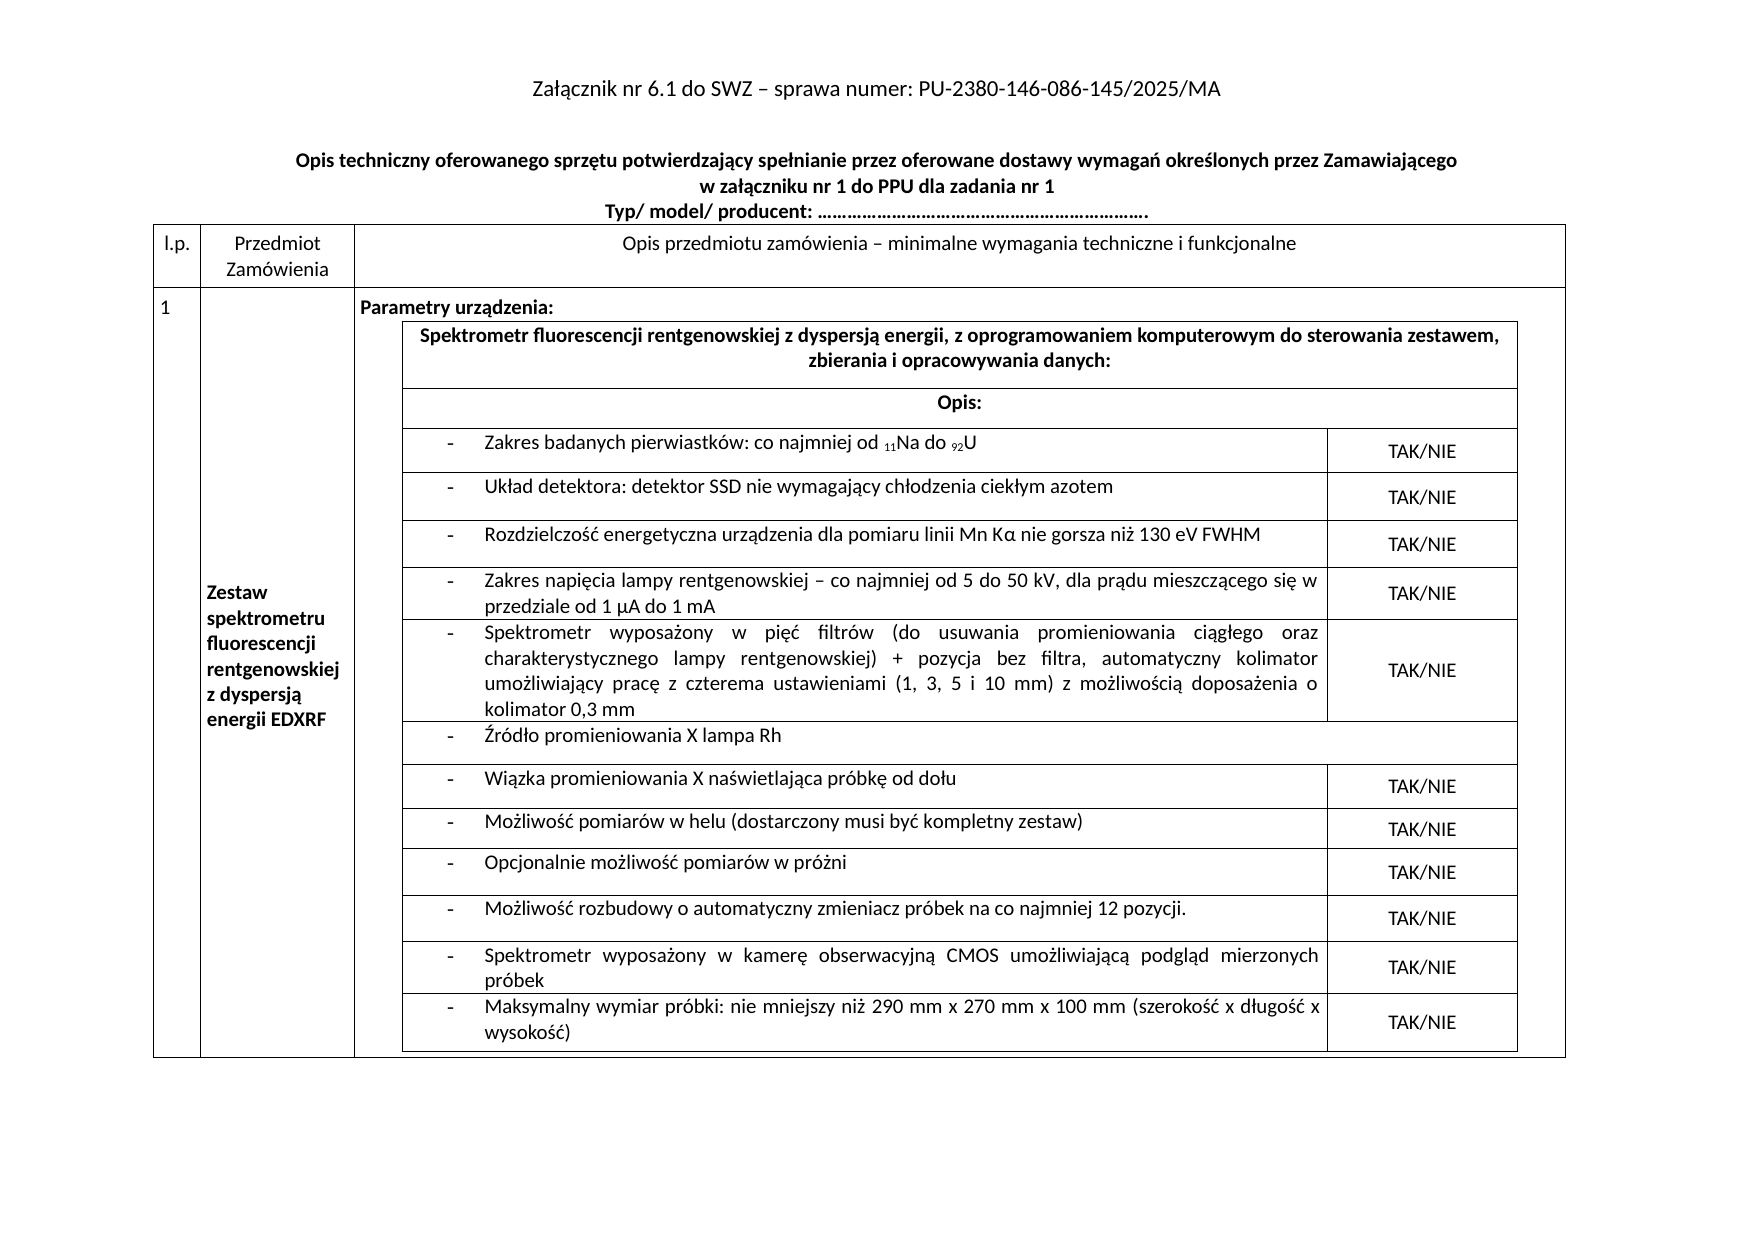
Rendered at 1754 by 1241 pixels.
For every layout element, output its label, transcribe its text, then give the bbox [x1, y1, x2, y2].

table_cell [355, 288, 1565, 1057]
table_header l.p. [154, 225, 200, 287]
table_cell 1 [154, 288, 200, 1057]
text Opis techniczny oferowanego sprzętu potwierdzający spełnianie przez oferowane dostawy wymagań określonych przez Zamawiającego [148, 148, 1606, 173]
table_header Opis przedmiotu zamówienia – minimalne wymagania techniczne i funkcjonalne [355, 225, 1565, 287]
text w załączniku nr 1 do PPU dla zadania nr 1 [148, 173, 1606, 198]
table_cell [201, 288, 354, 1057]
text Typ/ model/ producent: …………………………………………………………. [148, 198, 1606, 224]
table_header Przedmiot Zamówienia [201, 225, 354, 287]
